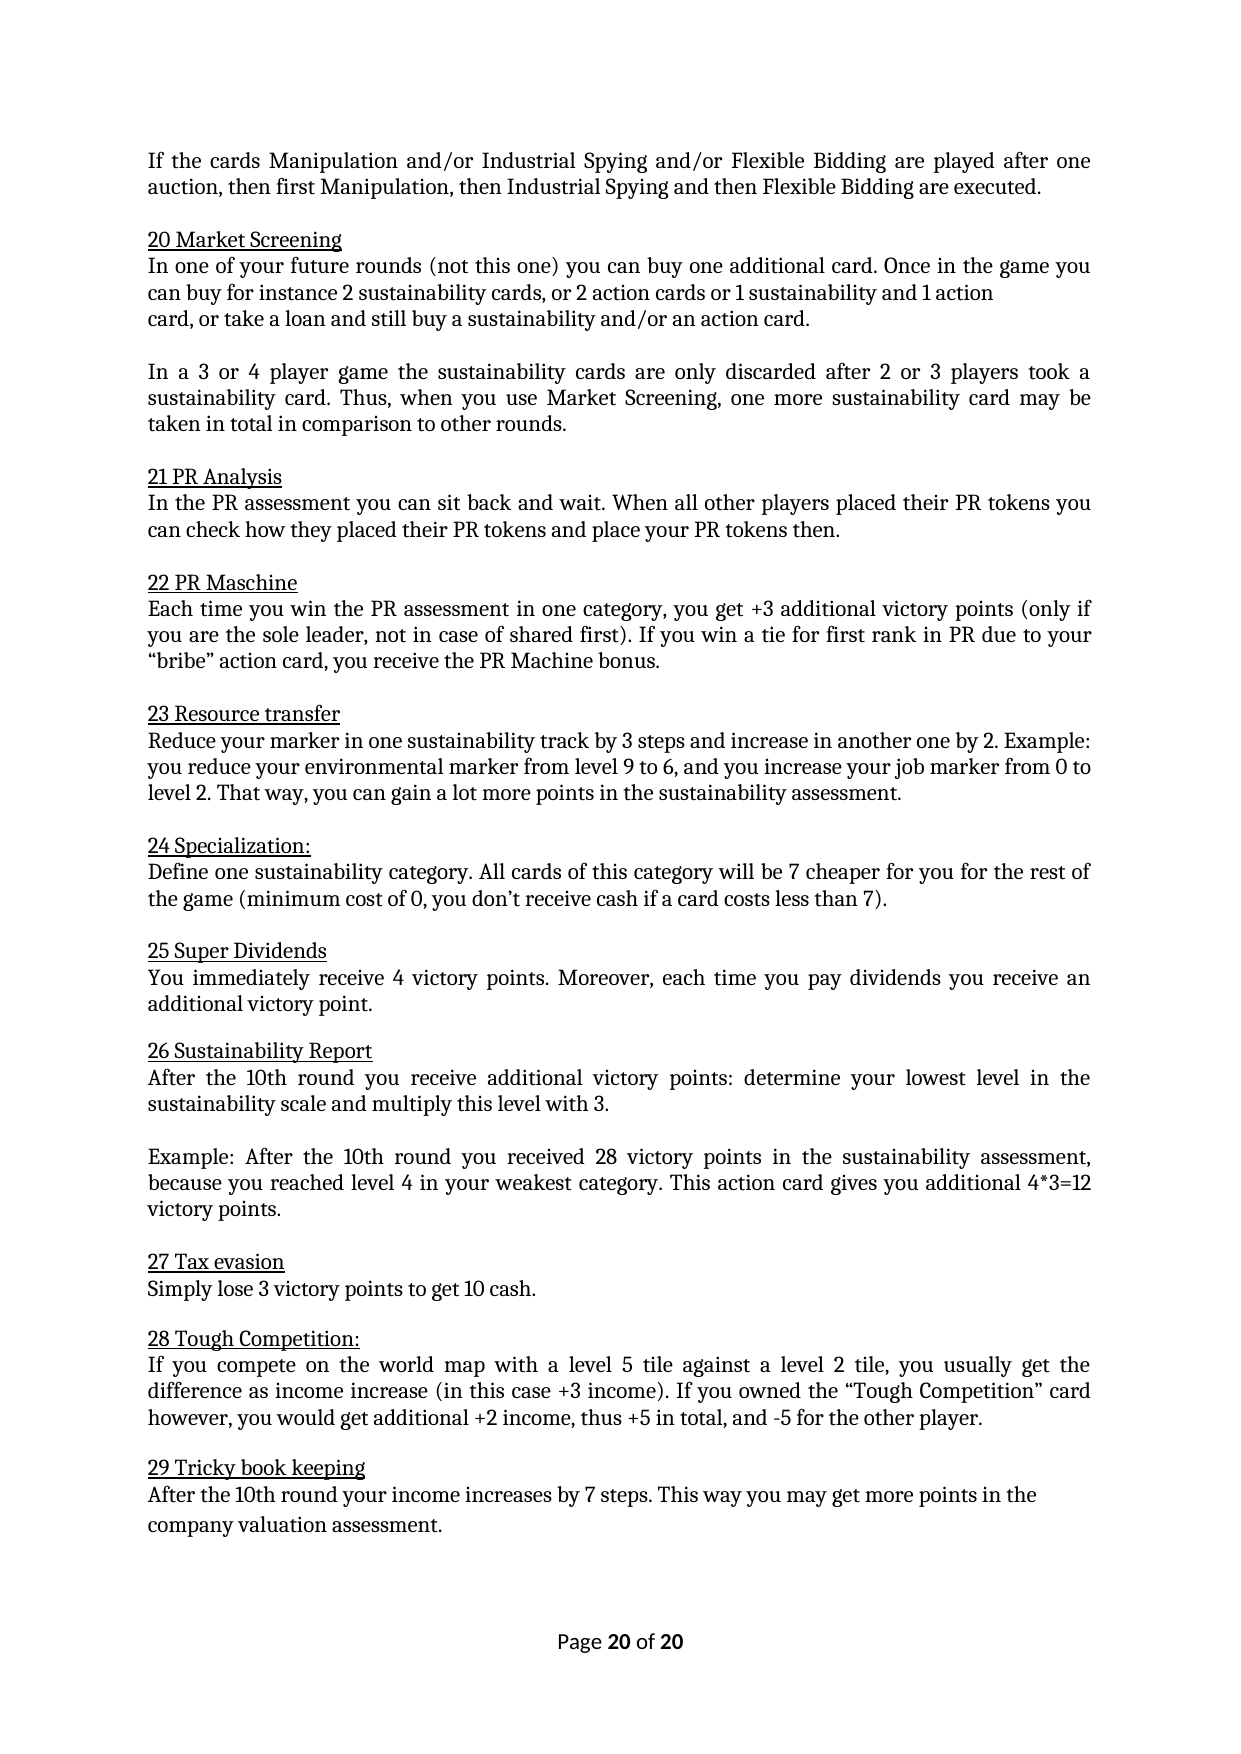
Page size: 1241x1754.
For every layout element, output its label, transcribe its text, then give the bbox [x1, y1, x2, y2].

text Reduce your marker in one sustainability track by 3 steps and increase in another one by 2. Example: you reduce your environmental marker from level 9 to 6, and you increase your job marker from 0 to level 2. That way, you can gain a lot more points in the sustainability assessment. [148, 727, 1093, 806]
text You immediately receive 4 victory points. Moreover, each time you pay dividends you receive an additional victory point. [148, 964, 1093, 1017]
text 23 Resource transfer [148, 701, 1093, 727]
text In the PR assessment you can sit back and wait. When all other players placed their PR tokens you can check how they placed their PR tokens and place your PR tokens then. [148, 490, 1093, 543]
text If you compete on the world map with a level 5 tile against a level 2 tile, you usually get the difference as income increase (in this case +3 income). If you owned the “Tough Competition” card however, you would get additional +2 income, thus + total, and -5 for the other player. [148, 1352, 1093, 1431]
text 25 Super Dividends [148, 938, 1093, 964]
text 27 Tax evasion [148, 1249, 1093, 1275]
text 22 PR Maschine [148, 569, 1093, 596]
text 26 Sustainability Report [148, 1038, 1093, 1064]
text If the cards Manipulation and/or Industrial Spying and/or Flexible Bidding are played after one auction, then first Manipulation, then Industrial Spying and then Flexible Bidding are executed. [148, 148, 1093, 200]
text 28 Tough Competition: [148, 1326, 1093, 1352]
text Each time you win the PR assessment in one category, you get +3 additional victory points (only if you are the sole leader, not in case of shared first). If you win a tie for first rank in PR due to your “bribe” action card, you receive the PR Machine bonus. [148, 596, 1093, 675]
text After the 10th round your income increases by 7 steps. This way you may get more points in the company valuation assessment. [148, 1481, 1093, 1538]
text After the 10th round you receive additional victory points: determine your lowest level in the sustainability scale and multiply this level with 3. [148, 1064, 1093, 1117]
text In one of your future rounds (not this one) you can buy one additional card. Once in the game you can buy for instance 2 sustainability cards, or 2 action cards or 1 sustainability and 1 action [148, 253, 1093, 306]
text Example: After the 10th round you received 28 victory points in the sustainability assessment, because you reached level your weakest category. This action card gives you additional 4*3=12 victory points. [148, 1143, 1093, 1223]
text 24 Specialization: [148, 833, 1093, 859]
text 20 Market Screening [148, 227, 1093, 253]
text In a 3 or 4 player game the sustainability cards are only discarded after 2 or 3 players took a sustainability card. Thus, when you use Market Screening, one more sustainability card may be taken in total in comparison to other rounds. [148, 358, 1093, 437]
text card, or take a loan and still buy a sustainability and/or an action card. [148, 306, 1093, 332]
text Define one sustainability category. All cards of this category will be 7 cheaper for you for the rest of the game (minimum cost of 0, you don’t receive cash if a card costs less than 7). [148, 859, 1093, 912]
text 21 PR Analysis [148, 464, 1093, 490]
text Simply lose 3 victory points to get 10 cash. [148, 1275, 1093, 1302]
text 29 Tricky book keeping [148, 1455, 1093, 1481]
